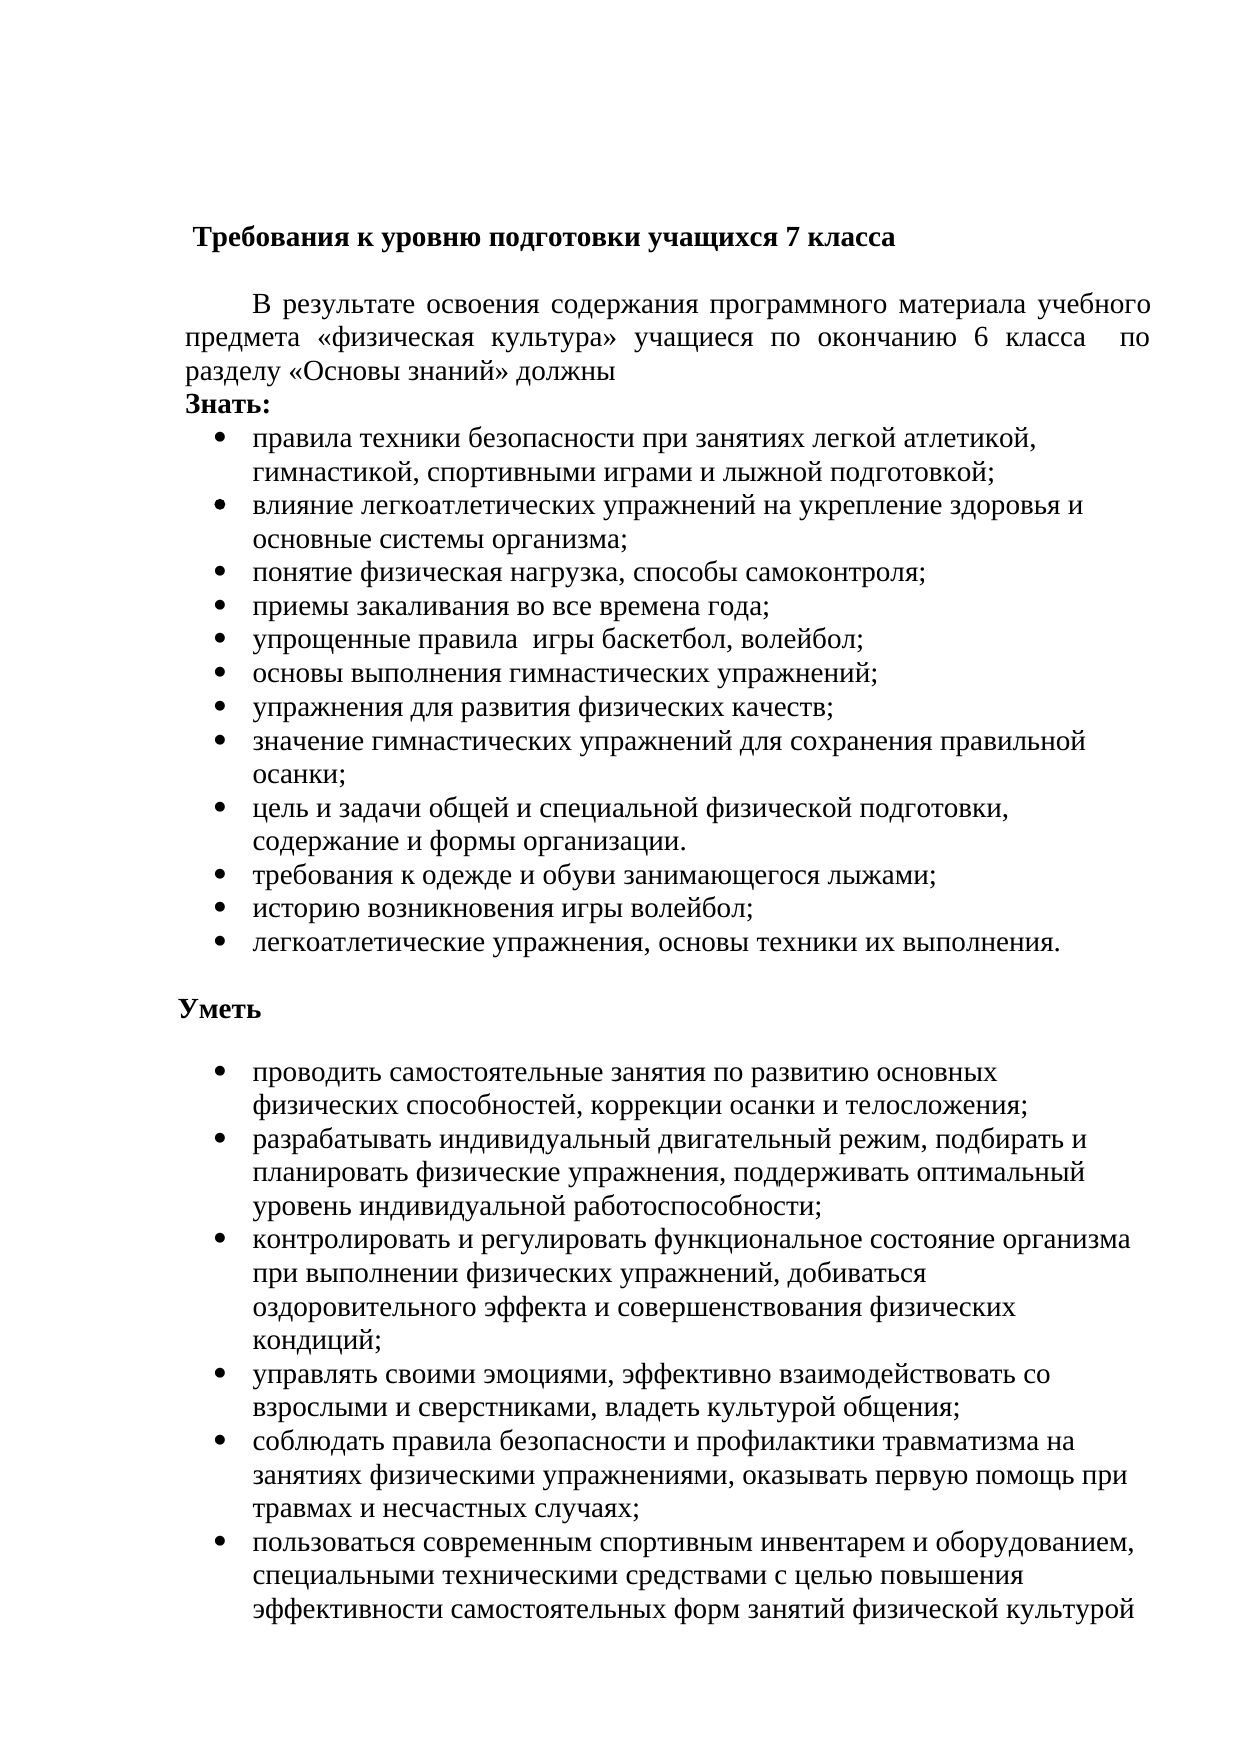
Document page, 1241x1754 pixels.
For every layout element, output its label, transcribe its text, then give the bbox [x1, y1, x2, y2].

list упрощенные правила игры баскетбол, волейбол; [215, 622, 1152, 655]
list цель и задачи общей и специальной физической подготовки, содержание и формы организации. [215, 790, 1152, 857]
list легкоатлетические упражнения, основы техники их выполнения. [215, 924, 1152, 958]
text В результате освоения содержания программного материала учебного предмета «физическая культура» учащиеся по окончанию 6 класса по разделу «Основы знаний» должны [185, 286, 1152, 386]
text Требования к уровню подготовки учащихся 7 класса [185, 219, 1152, 252]
list приемы закаливания во все времена года; [215, 588, 1152, 622]
list пользоваться современным спортивным инвентарем и оборудованием, специальными техническими средствами с целью повышения эффективности самостоятельных форм занятий физической культурой [215, 1524, 1152, 1624]
list историю возникновения игры волейбол; [215, 891, 1152, 924]
list разрабатывать индивидуальный двигательный режим, подбирать и планировать физические упражнения, поддерживать оптимальный уровень индивидуальной работоспособности; [215, 1121, 1152, 1222]
list правила техники безопасности при занятиях легкой атлетикой, гимнастикой, спортивными играми и лыжной подготовкой; [215, 420, 1152, 487]
list влияние легкоатлетических упражнений на укрепление здоровья и основные системы организма; [215, 487, 1152, 554]
list управлять своими эмоциями, эффективно взаимодействовать со взрослыми и сверстниками, владеть культурой общения; [215, 1356, 1152, 1423]
list понятие физическая нагрузка, способы самоконтроля; [215, 554, 1152, 588]
list проводить самостоятельные занятия по развитию основных физических способностей, коррекции осанки и телосложения; [215, 1054, 1152, 1121]
list основы выполнения гимнастических упражнений; [215, 655, 1152, 689]
list значение гимнастических упражнений для сохранения правильной осанки; [215, 723, 1152, 790]
list требования к одежде и обуви занимающегося лыжами; [215, 857, 1152, 891]
text Знать: [185, 386, 1152, 420]
list контролировать и регулировать функциональное состояние организма при выполнении физических упражнений, добиваться оздоровительного эффекта и совершенствования физических кондиций; [215, 1222, 1152, 1356]
text Уметь [177, 991, 1152, 1025]
list соблюдать правила безопасности и профилактики травматизма на занятиях физическими упражнениями, оказывать первую помощь при травмах и несчастных случаях; [215, 1423, 1152, 1524]
list упражнения для развития физических качеств; [215, 689, 1152, 723]
